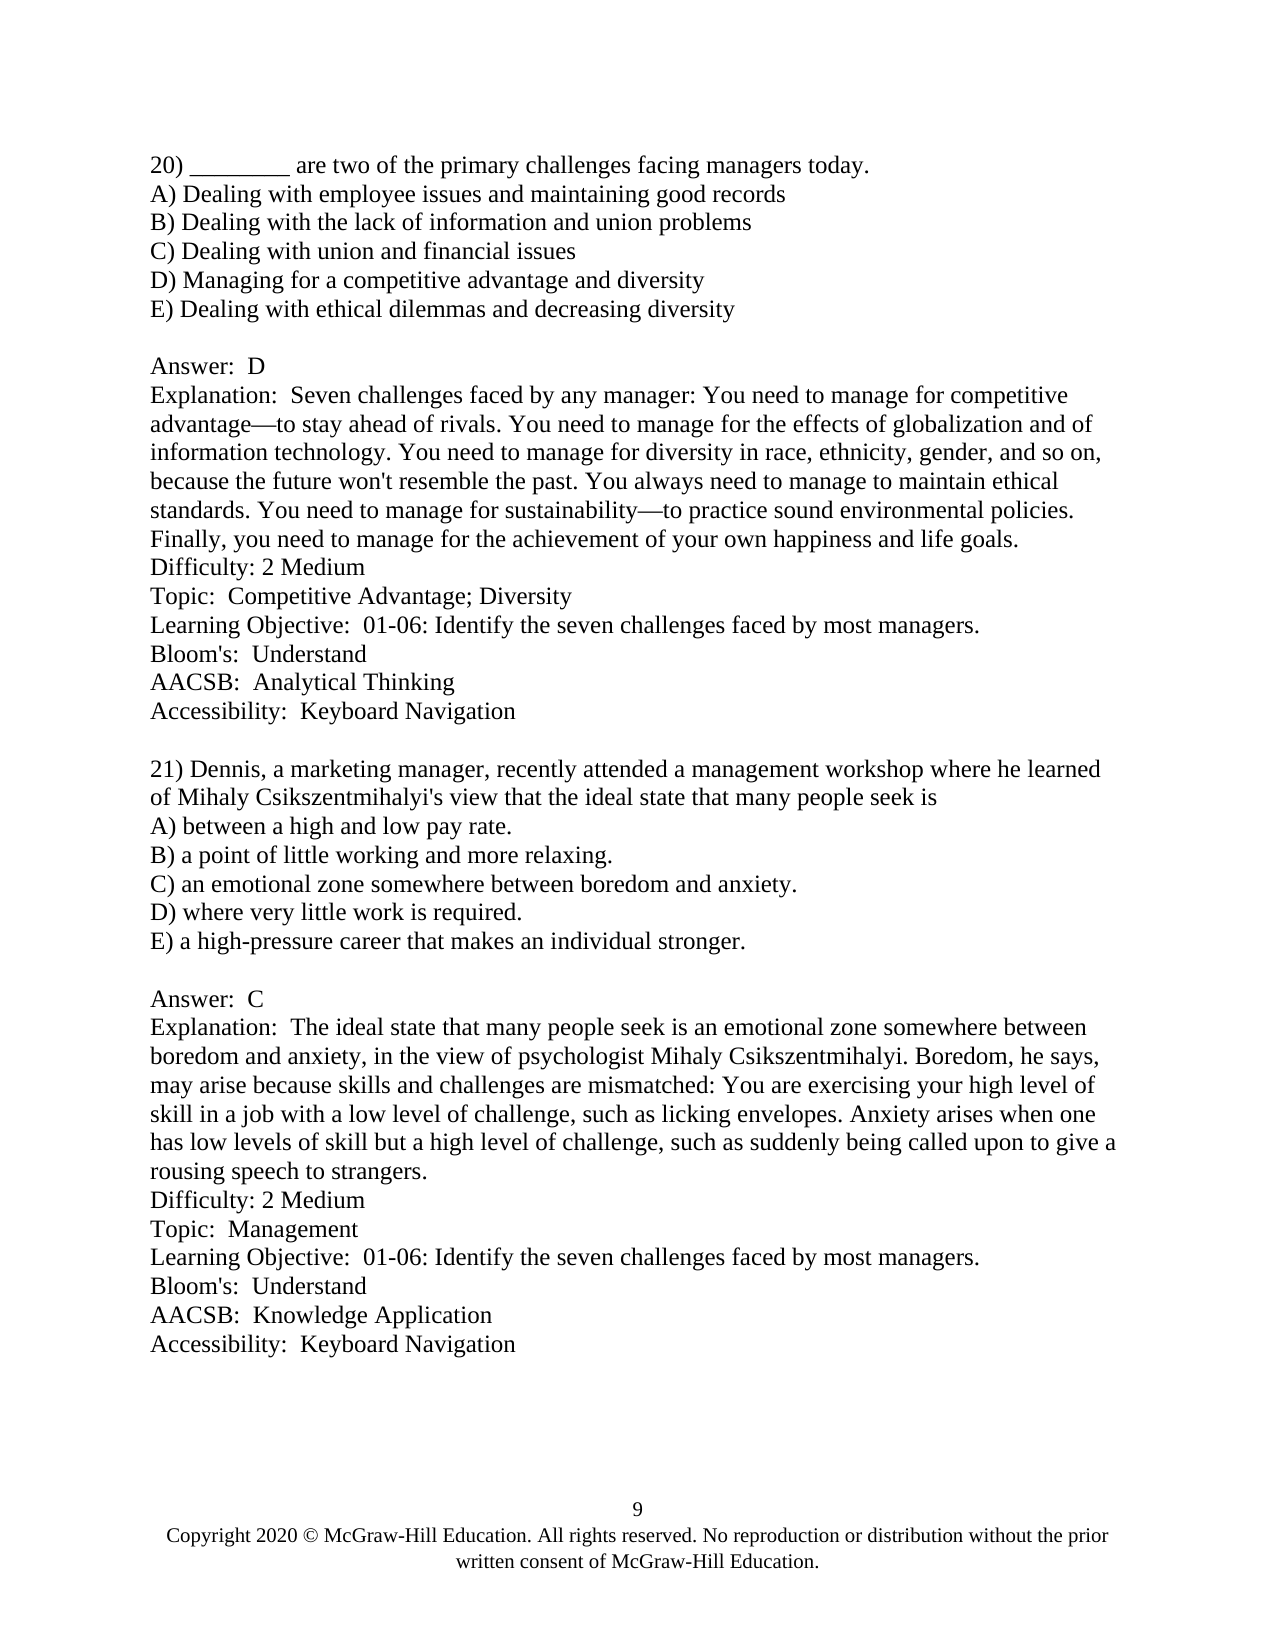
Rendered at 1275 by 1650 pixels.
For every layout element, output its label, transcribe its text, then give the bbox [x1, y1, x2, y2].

text Accessibility: Keyboard Navigation [150, 1329, 1125, 1357]
text Topic: Competitive Advantage; Diversity [150, 581, 1125, 610]
text Topic: Management [150, 1214, 1125, 1242]
text E) Dealing with ethical dilemmas and decreasing diversity [150, 294, 1125, 322]
text C) Dealing with union and financial issues [150, 236, 1125, 265]
text Learning Objective: 01-06: Identify the seven challenges faced by most managers. [150, 1242, 1125, 1271]
text Accessibility: Keyboard Navigation [150, 696, 1125, 725]
text B) Dealing with the lack of information and union problems [150, 207, 1125, 236]
text Bloom's: Understand [150, 639, 1125, 667]
text A) Dealing with employee issues and maintaining good records [150, 179, 1125, 207]
text Answer: C [150, 984, 1125, 1012]
text D) where very little work is required. [150, 897, 1125, 926]
text D) Managing for a competitive advantage and diversity [150, 265, 1125, 294]
text A) between a high and low pay rate. [150, 811, 1125, 840]
text C) an emotional zone somewhere between boredom and anxiety. [150, 869, 1125, 897]
text Difficulty: 2 Medium [150, 1185, 1125, 1214]
text Explanation: Seven challenges faced by any manager: You need to manage for competitive advantage—to stay ahead of rivals. You need to manage for the effects of globalization and of information technology. You need to manage for diversity in race, ethnicity, gender, and so on, because the future won't resemble the past. You always need to manage to maintain ethical standards. You need to manage for sustainability—to practice sound environmental policies. Finally, you need to manage for the achievement of your own happiness and life goals. [150, 380, 1125, 552]
text 21) Dennis, a marketing manager, recently attended a management workshop where he learned of Mihaly Csikszentmihalyi's view that the ideal state that many people seek is [150, 754, 1125, 811]
text B) a point of little working and more relaxing. [150, 840, 1125, 869]
text Bloom's: Understand [150, 1271, 1125, 1300]
text E) a high-pressure career that makes an individual stronger. [150, 926, 1125, 955]
text 20) ________ are two of the primary challenges facing managers today. [150, 150, 1125, 179]
text Answer: D [150, 351, 1125, 380]
text Explanation: The ideal state that many people seek is an emotional zone somewhere between boredom and anxiety, in the view of psychologist Mihaly Csikszentmihalyi. Boredom, he says, may arise because skills and challenges are mismatched: You are exercising your high level of skill in a job with a low level of challenge, such as licking envelopes. Anxiety arises when one has low levels of skill but a high level of challenge, such as suddenly being called upon to give a rousing speech to strangers. [150, 1012, 1125, 1185]
text AACSB: Analytical Thinking [150, 667, 1125, 696]
text Learning Objective: 01-06: Identify the seven challenges faced by most managers. [150, 610, 1125, 639]
text AACSB: Knowledge Application [150, 1300, 1125, 1329]
text Difficulty: 2 Medium [150, 552, 1125, 581]
